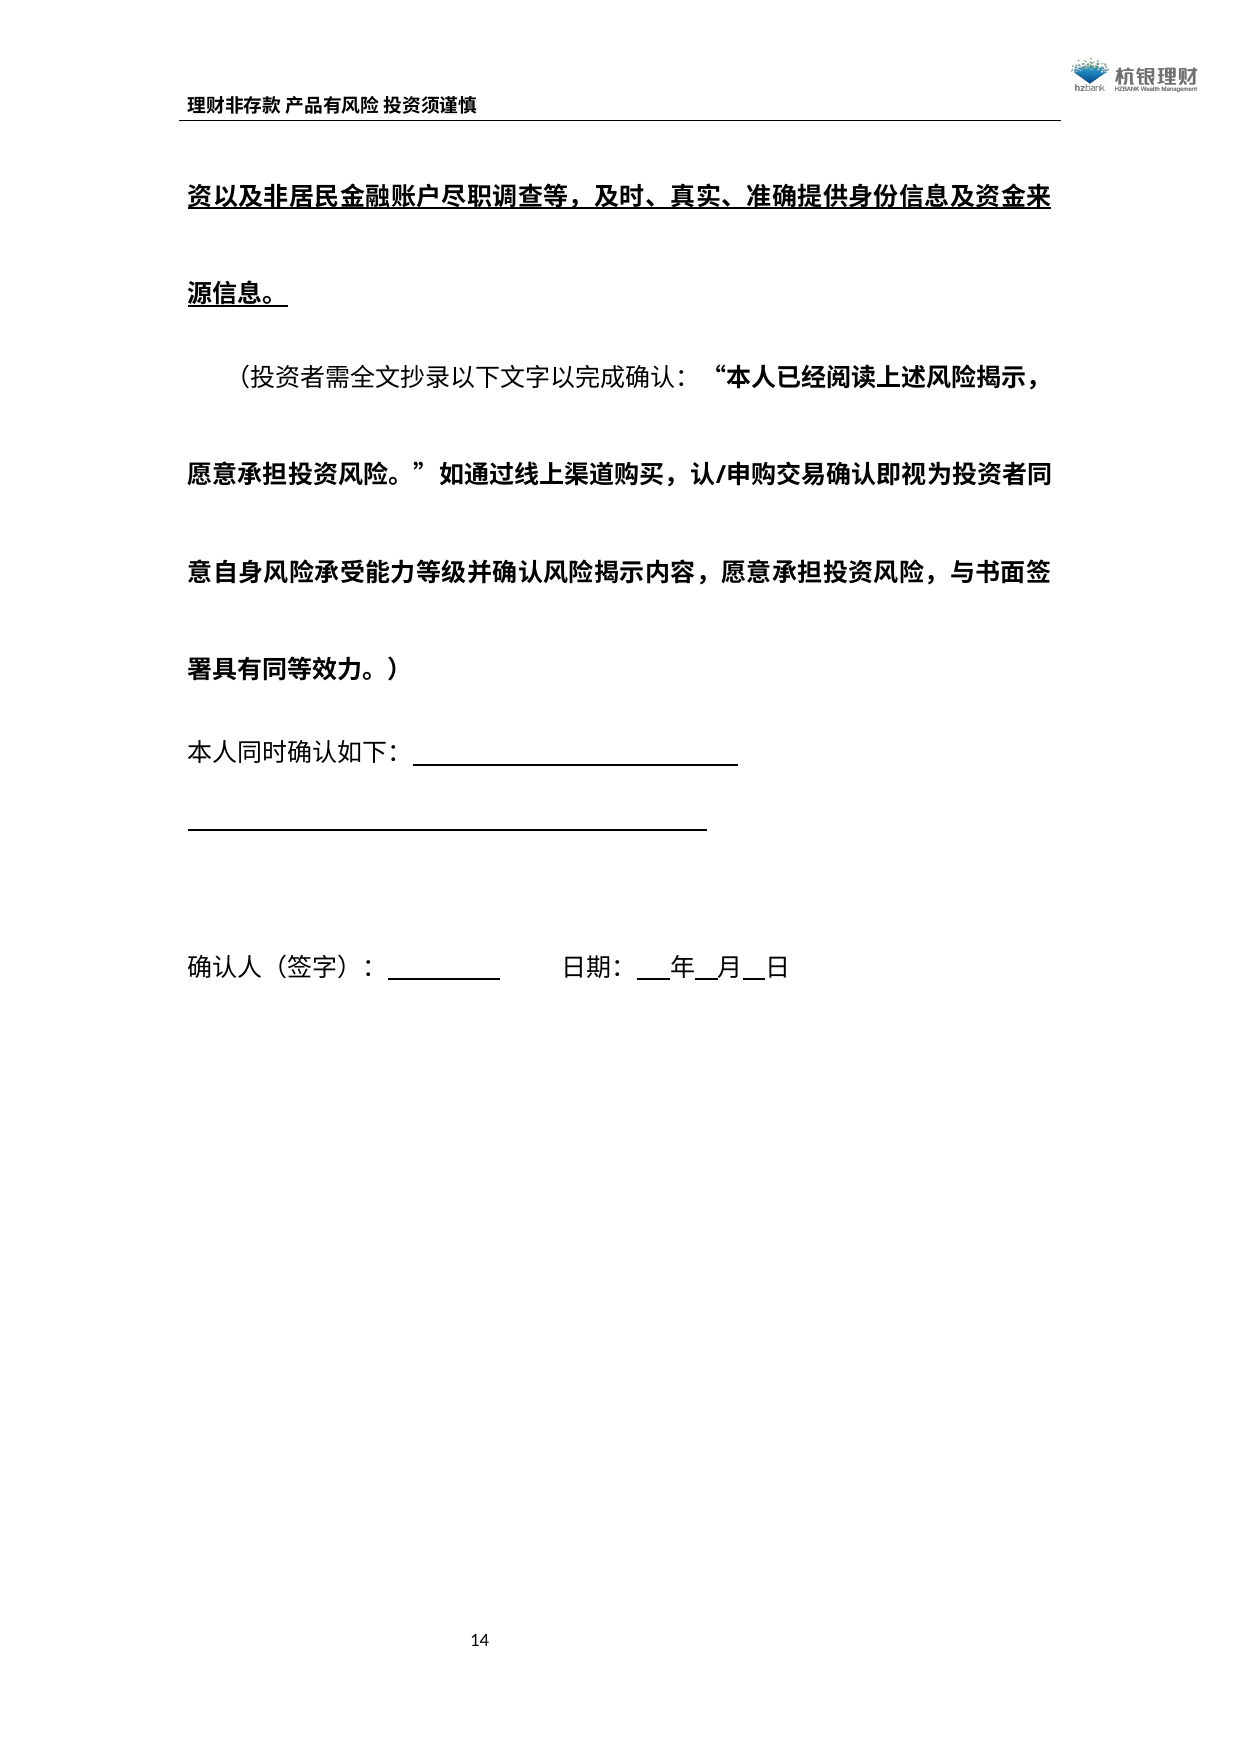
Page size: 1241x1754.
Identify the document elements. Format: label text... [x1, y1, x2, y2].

text 本人同时确认如下： [187, 718, 1053, 783]
text 本人购买本理财计划的资金为合法自有资金，不存在使用借款、贷款等非自有资金的情形；且系为合法目的投资本理财计划，而非为洗钱等违法违规之目的，本人将配合管理人或销售机构开展客户身份识别及尽职调查、反恐怖融资以及非居民金融账户尽职调查等，及时、真实、准确提供身份信息及资金来源信息。 [187, 162, 1053, 324]
picture [1027, 0, 1240, 151]
text （投资者需全文抄录以下文字以完成确认：“本人已经阅读上述风险揭示，愿意承担投资风险。”如通过线上渠道购买，认/申购交易确认即视为投资者同意自身风险承受能力等级并确认风险揭示内容，愿意承担投资风险，与书面签署具有同等效力。） [187, 343, 1053, 700]
text 确认人（签字）： 日期： 年 月 日 [187, 933, 1053, 998]
